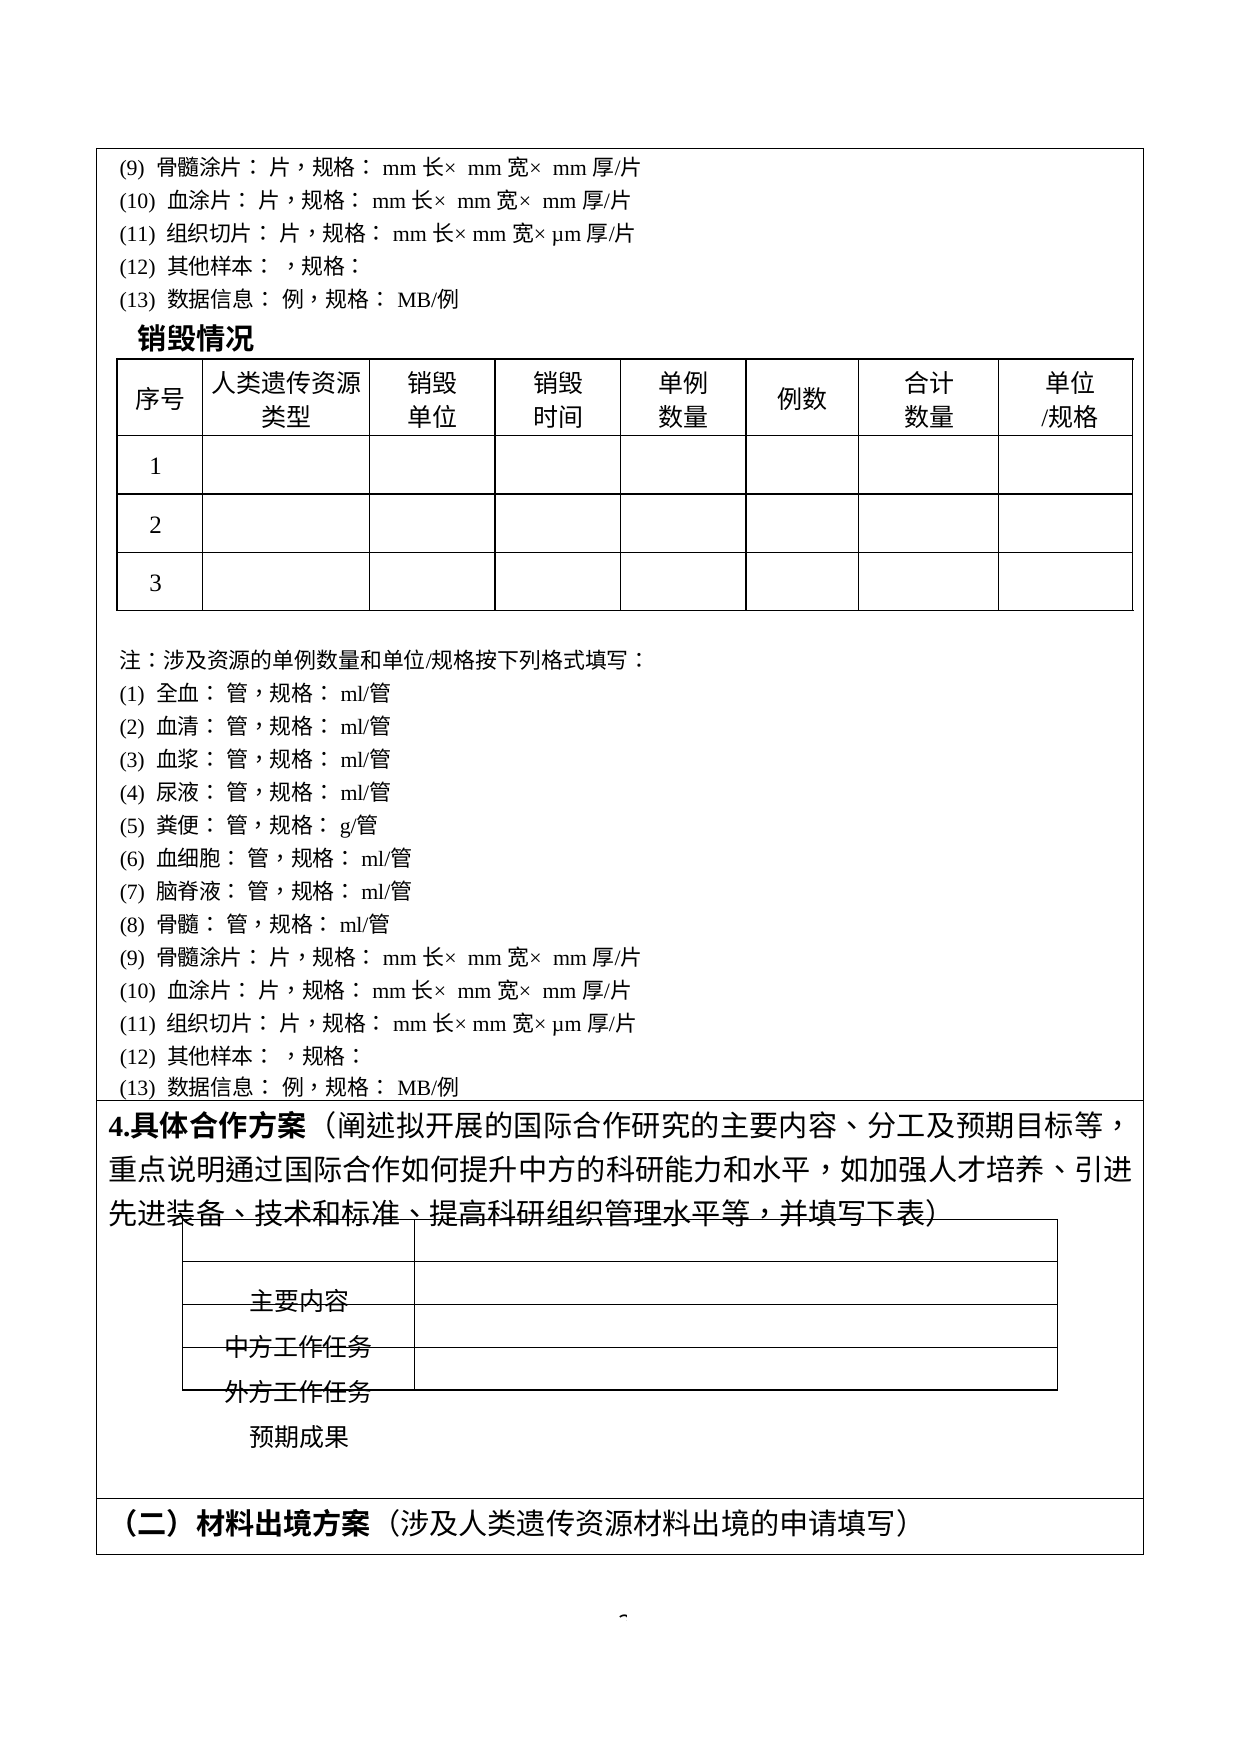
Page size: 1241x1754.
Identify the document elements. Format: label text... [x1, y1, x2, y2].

table_header 骨髓涂片： 片，规格： mm 长× mm 宽× mm 厚/片 血涂片： 片，规格： mm 长× mm 宽× mm 厚/片 组织切片： 片，规格： mm 长× mm 宽× µm 厚/片 其他样本： ，规格： 数据信息： 例，规格： MB/例 销毁情况 注：涉及资源的单例数量和单位/规格按下列格式填写： 全血： 管，规格： ml/管 血清： 管，规格： ml/管 血浆： 管，规格： ml/管 尿液： 管，规格： ml/管 粪便： 管，规格： g/管 血细胞： 管，规格： ml/管 脑脊液： 管，规格： ml/管 骨髓： 管，规格： ml/管 骨髓涂片： 片，规格： mm 长× mm 宽× mm 厚/片 血涂片： 片，规格： mm 长× mm 宽× mm 厚/片 组织切片： 片，规格： mm 长× mm 宽× µm 厚/片 其他样本： ，规格： 数据信息： 例，规格： MB/例 [97, 149, 1143, 1100]
table_cell （二）材料出境方案（涉及人类遗传资源材料出境的申请填写） [97, 1499, 1143, 1554]
table_cell 4.具体合作方案（阐述拟开展的国际合作研究的主要内容、分工及预期目标等， 重点说明通过国际合作如何提升中方的科研能力和水平，如加强人才培养、引进先进装备、技术和标准、提高科研组织管理水平等，并填写下表） 主要内容 中方工作任务外方工作任务 预期成果 [97, 1101, 1143, 1498]
